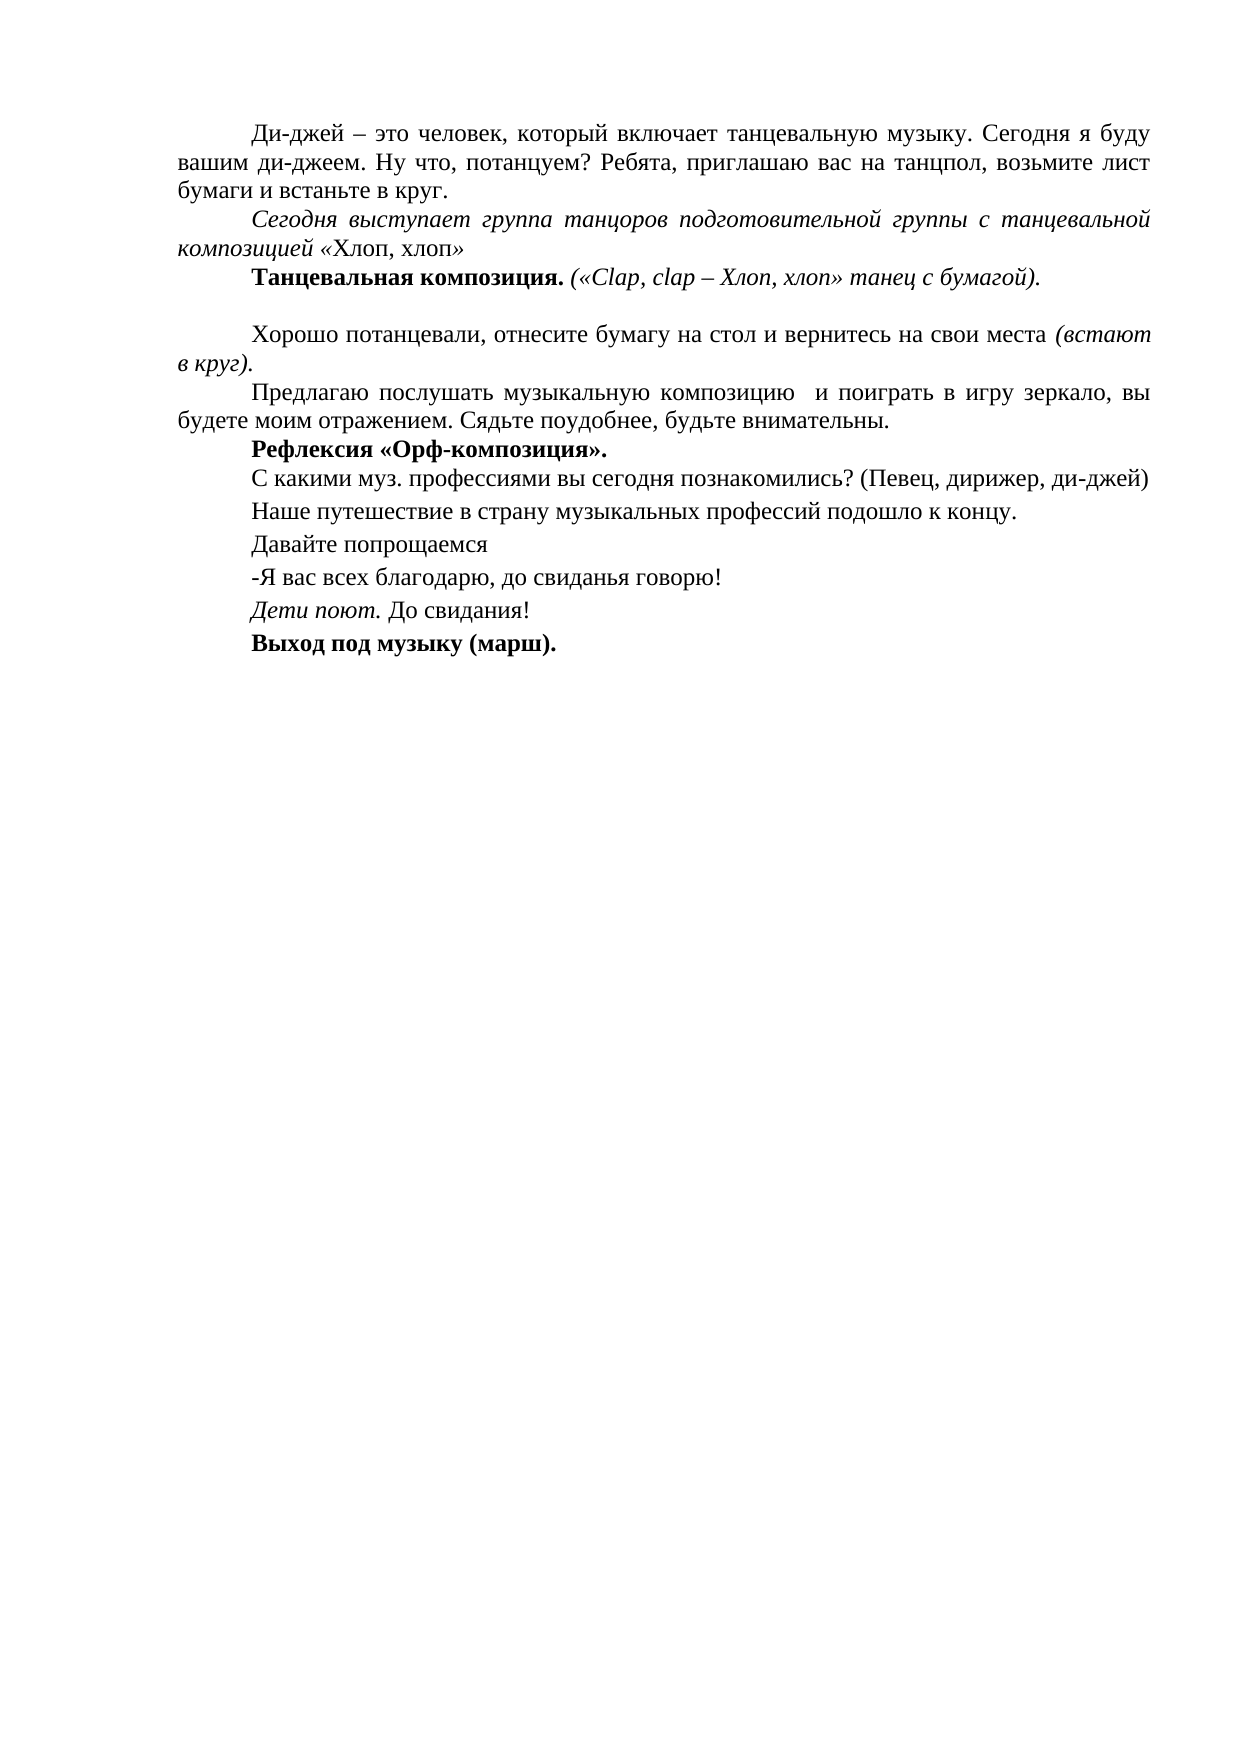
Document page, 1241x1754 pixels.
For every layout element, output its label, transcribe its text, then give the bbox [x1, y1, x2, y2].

text Хорошо потанцевали, отнесите бумагу на стол и вернитесь на свои места (встают в круг). [177, 319, 1152, 377]
text Давайте попрощаемся [177, 529, 1152, 558]
text Выход под музыку (марш). [177, 628, 1152, 657]
text Наше путешествие в страну музыкальных профессий подошло к концу. [177, 496, 1152, 525]
text -Я вас всех благодарю, до свиданья говорю! [177, 562, 1152, 591]
text Ди-джей – это человек, который включает танцевальную музыку. Сегодня я буду вашим ди-джеем. Ну что, потанцуем? Ребята, приглашаю вас на танцпол, возьмите лист бумаги и встаньте в круг. [177, 118, 1152, 204]
text Сегодня выступает группа танцоров подготовительной группы с танцевальной композицией «Хлоп, хлоп» [177, 204, 1152, 262]
text С какими муз. профессиями вы сегодня познакомились? (Певец, дирижер, ди-джей) [177, 463, 1152, 492]
text Танцевальная композиция. («Clap, clap – Хлоп, хлоп» танец с бумагой). [177, 262, 1152, 291]
text Предлагаю послушать музыкальную композицию и поиграть в игру зеркало, вы будете моим отражением. Сядьте поудобнее, будьте внимательны. [177, 377, 1152, 434]
text Рефлексия «Орф-композиция». [177, 434, 1152, 463]
text Дети поют. До свидания! [177, 595, 1152, 624]
